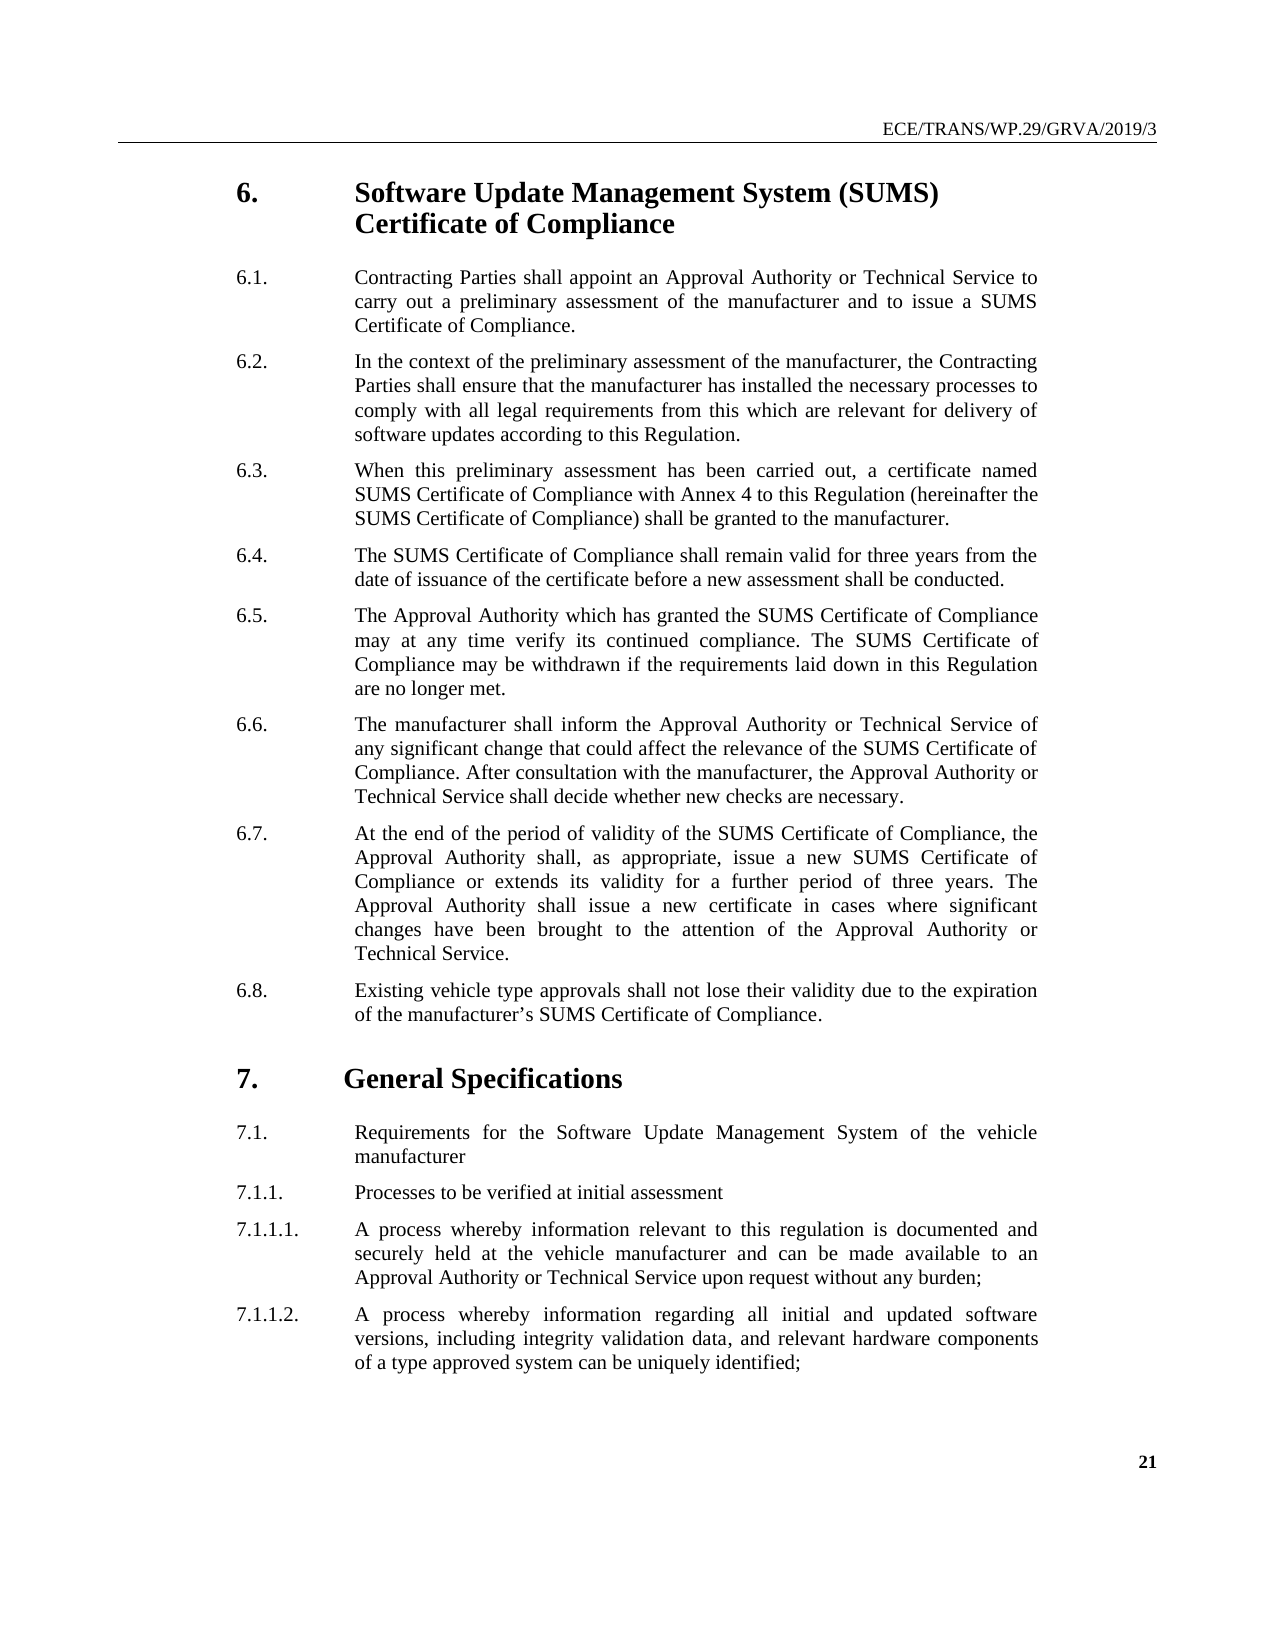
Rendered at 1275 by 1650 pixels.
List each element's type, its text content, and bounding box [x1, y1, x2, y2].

text 6.6. The manufacturer shall inform the Approval Authority or Technical Service of any significant change that could affect the relevance of the SUMS Certificate of Compliance. After consultation with the manufacturer, the Approval Authority or Technical Service shall decide whether new checks are necessary. [236, 712, 1039, 808]
text 6.2. In the context of the preliminary assessment of the manufacturer, the Contracting Parties shall ensure that the manufacturer has installed the necessary processes to comply with all legal requirements from this which are relevant for delivery of software updates according to this Regulation. [236, 349, 1039, 446]
text 6.3. When this preliminary assessment has been carried out, a certificate named SUMS Certificate of Compliance with Annex 4 to this Regulation (hereinafter the SUMS Certificate of Compliance) shall be granted to the manufacturer. [236, 458, 1039, 530]
text 6.7. At the end of the period of validity of the SUMS Certificate of Compliance, the Approval Authority shall, as appropriate, issue a new SUMS Certificate of Compliance or extends its validity for a further period of three years. The Approval Authority shall issue a new certificate in cases where significant changes have been brought to the attention of the Approval Authority or Technical Service. [236, 821, 1039, 965]
text 6.4. The SUMS Certificate of Compliance shall remain valid for three years from the date of issuance of the certificate before a new assessment shall be conducted. [236, 543, 1039, 591]
text 7.1.1.1. A process whereby information relevant to this regulation is documented and securely held at the vehicle manufacturer and can be made available to an Approval Authority or Technical Service upon request without any burden; [236, 1217, 1039, 1289]
text 6.8. Existing vehicle type approvals shall not lose their validity due to the expiration of the manufacturer’s SUMS Certificate of Compliance. [236, 978, 1039, 1026]
text 7.1.1. Processes to be verified at initial assessment [236, 1180, 1039, 1204]
text 7. General Specifications [118, 1063, 1039, 1095]
text 7.1.1.2. A process whereby information regarding all initial and updated software versions, including integrity validation data, and relevant hardware components of a type approved system can be uniquely identified; [236, 1302, 1039, 1374]
text 6.5. The Approval Authority which has granted the SUMS Certificate of Compliance may at any time verify its continued compliance. The SUMS Certificate of Compliance may be withdrawn if the requirements laid down in this Regulation are no longer met. [236, 603, 1039, 700]
text 7.1. Requirements for the Software Update Management System of the vehicle manufacturer [236, 1120, 1039, 1168]
text 6.1. Contracting Parties shall appoint an Approval Authority or Technical Service to carry out a preliminary assessment of the manufacturer and to issue a SUMS Certificate of Compliance. [236, 265, 1039, 337]
text 6. Software Update Management System (SUMS) Certificate of Compliance [236, 177, 1039, 240]
